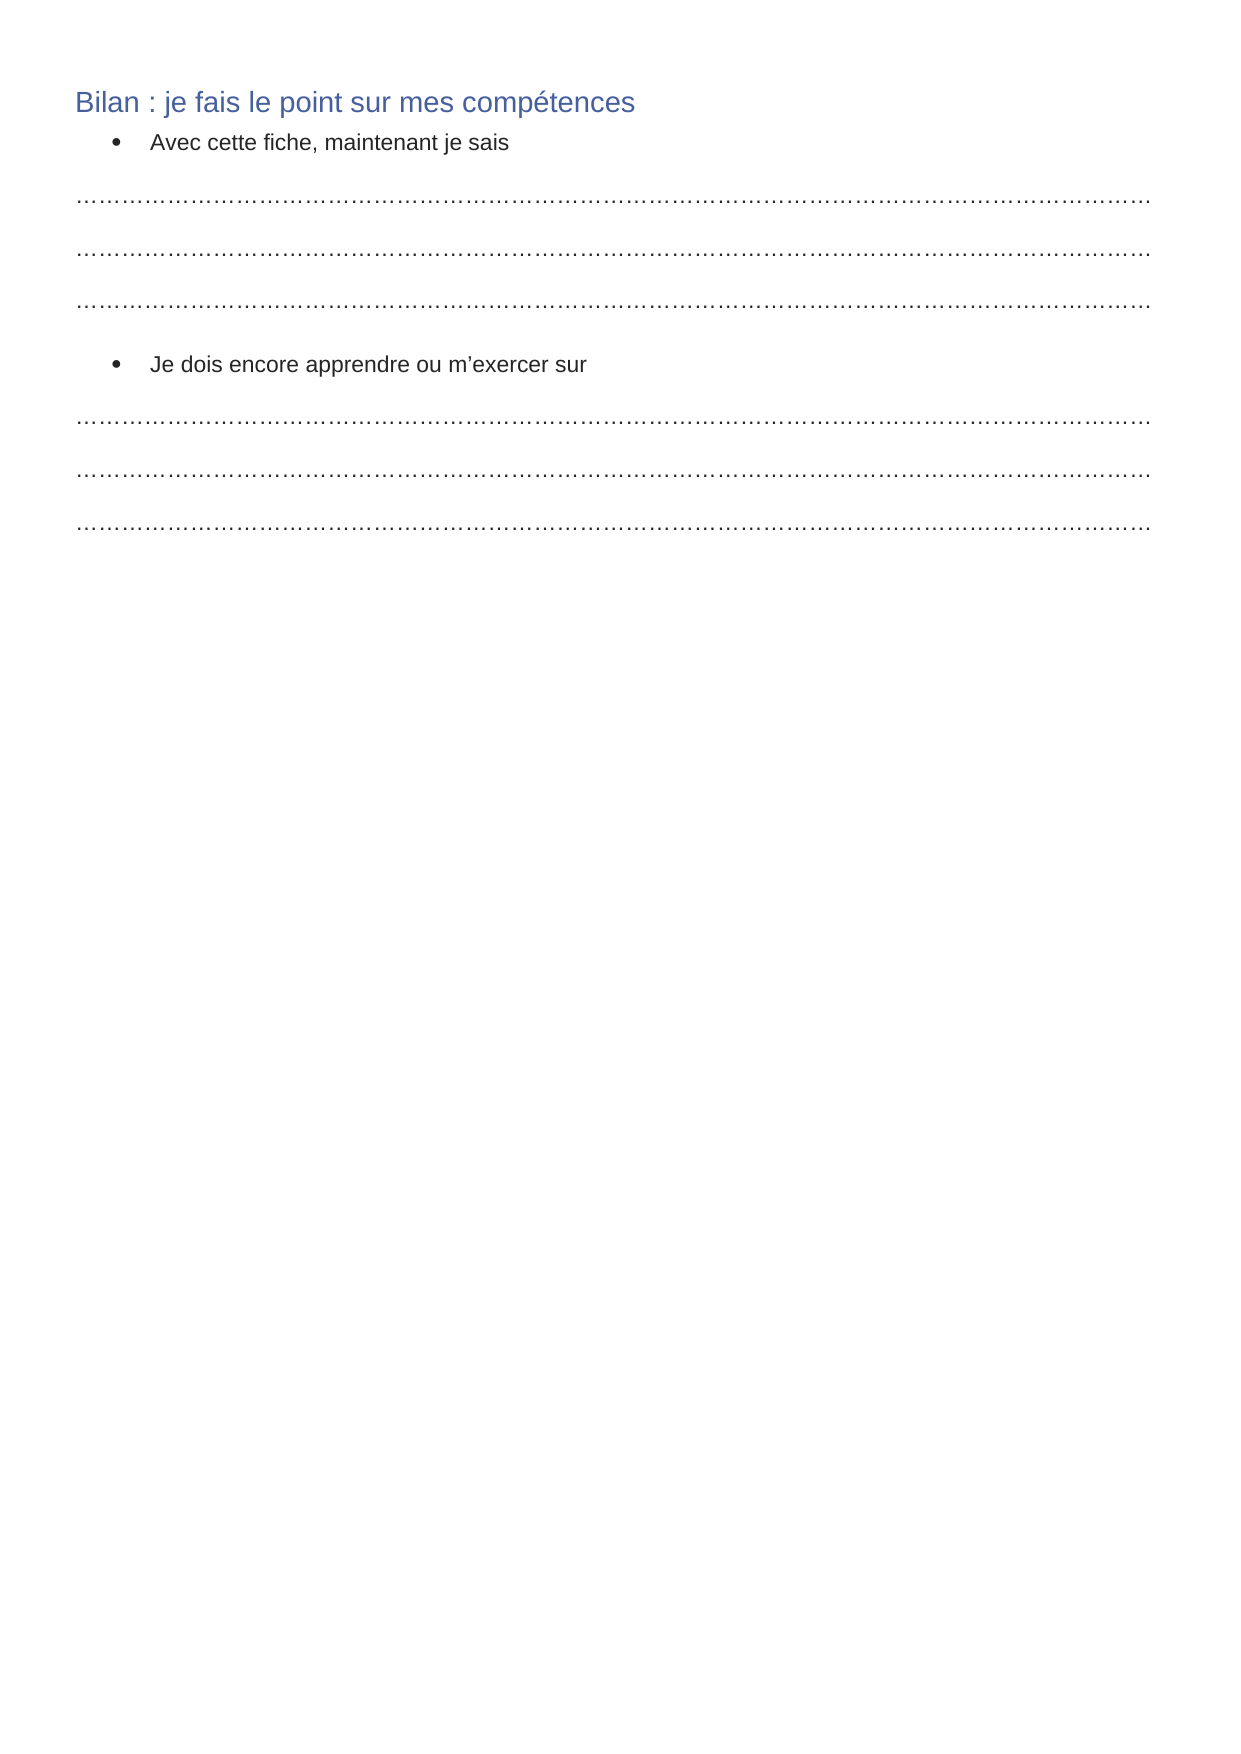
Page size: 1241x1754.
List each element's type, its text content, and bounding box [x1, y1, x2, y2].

subtitle Bilan : je fais le point sur mes compétences [75, 85, 1165, 119]
list Je dois encore apprendre ou m’exercer sur [112, 351, 1165, 377]
list Avec cette fiche, maintenant je sais [112, 129, 1165, 156]
text …………………………………………………………………………………………………………………………… [75, 182, 1165, 208]
text …………………………………………………………………………………………………………………………… [75, 456, 1165, 482]
text …………………………………………………………………………………………………………………………… [75, 287, 1165, 314]
text …………………………………………………………………………………………………………………………… [75, 403, 1165, 430]
text …………………………………………………………………………………………………………………………… [75, 509, 1165, 535]
text …………………………………………………………………………………………………………………………… [75, 235, 1165, 261]
